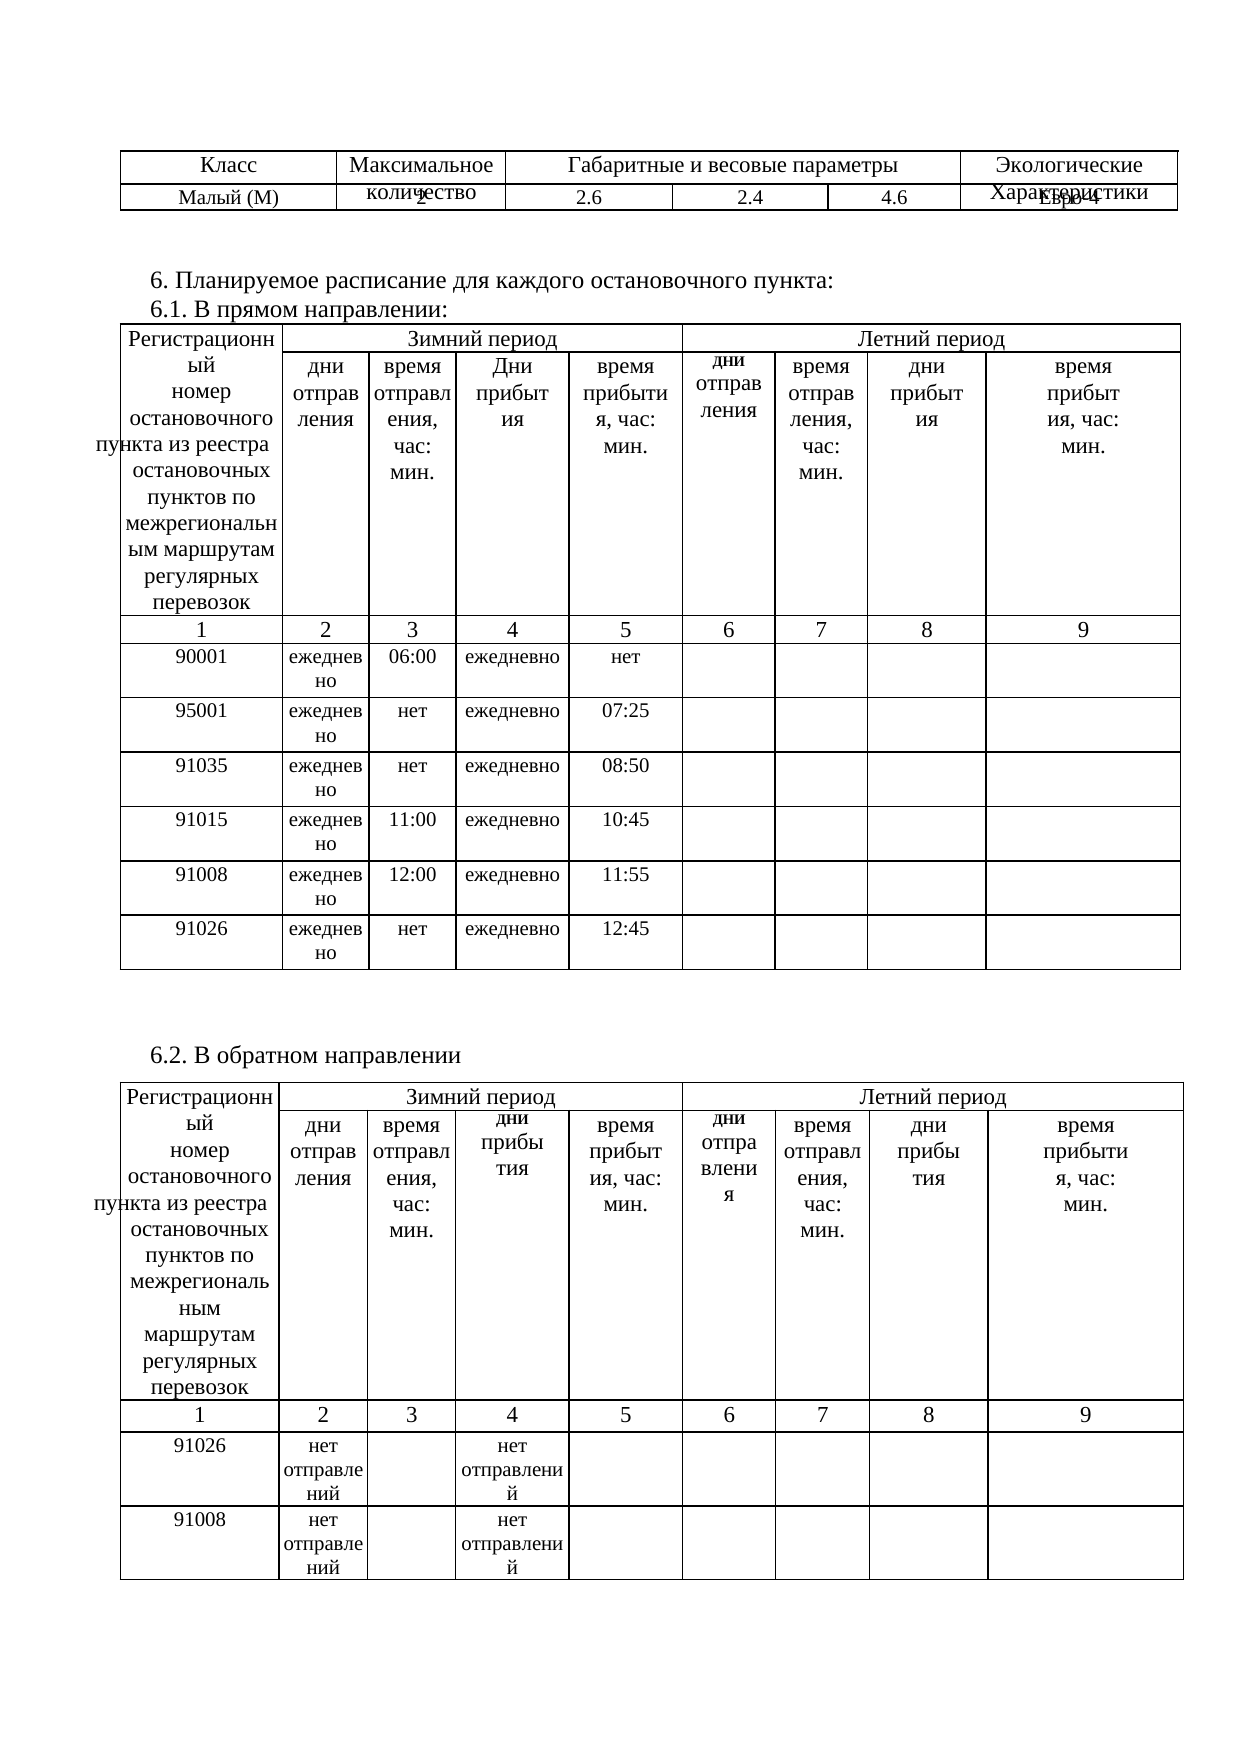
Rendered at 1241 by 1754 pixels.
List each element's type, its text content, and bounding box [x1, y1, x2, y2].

table_cell [683, 916, 774, 969]
table_cell [868, 807, 985, 860]
table_cell [683, 698, 774, 751]
table_cell дни прибыт ия [868, 353, 985, 614]
table_cell 2 [283, 616, 368, 642]
table_cell 91008 [121, 1507, 278, 1579]
table_cell [987, 807, 1180, 860]
table_cell ежедневно [457, 644, 568, 697]
table_cell [776, 644, 867, 697]
table_cell ДНИ отпра влени я [683, 1111, 775, 1399]
table_cell 2 [280, 1401, 367, 1431]
table_cell ежедневно [457, 753, 568, 806]
table_cell ежедневно [283, 807, 368, 860]
table_cell 4.6 [829, 185, 960, 209]
table_cell [776, 916, 867, 969]
table_cell дни отправ ления [283, 353, 368, 614]
table_cell [776, 807, 867, 860]
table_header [121, 1083, 278, 1399]
table_cell [987, 698, 1180, 751]
table_header Летний период [683, 1083, 1183, 1109]
table_cell дни отправ ления [280, 1111, 367, 1399]
table_cell ДНИ прибы тия [456, 1111, 568, 1399]
table_header Габаритные и весовые параметры [506, 152, 960, 183]
table_cell [868, 916, 985, 969]
table_cell [987, 862, 1180, 914]
table_header Экологические Характеристики [961, 152, 1177, 183]
table_cell нет [570, 644, 682, 697]
table_cell время прибыт ия, час: мин. [987, 353, 1180, 614]
table_cell 9 [987, 616, 1180, 642]
table_cell [683, 1433, 775, 1505]
table_cell 1 [121, 616, 282, 642]
text 6.2. В обратном направлении [150, 1040, 1090, 1069]
table_cell 11:55 [570, 862, 682, 914]
table_cell 2.6 [506, 185, 672, 209]
table_cell [776, 862, 867, 914]
table_header Максимальное количество [337, 152, 505, 183]
table_cell 91015 [121, 807, 282, 860]
table_cell [683, 807, 774, 860]
table_cell время отправл ения, час: мин. [776, 1111, 869, 1399]
table_cell ежедневно [283, 862, 368, 914]
table_cell [368, 1433, 455, 1505]
table_cell 6 [683, 1401, 775, 1431]
table_cell [987, 644, 1180, 697]
table_cell 11:00 [370, 807, 455, 860]
table_cell нет отправлений [456, 1507, 568, 1579]
table_cell 2 [337, 185, 505, 209]
table_cell [776, 698, 867, 751]
table_cell ежедневно [457, 698, 568, 751]
table_cell 10:45 [570, 807, 682, 860]
table_cell 6 [683, 616, 774, 642]
table_cell 1 [121, 1401, 278, 1431]
table_cell 06:00 [370, 644, 455, 697]
table_cell Малый (М) [121, 185, 336, 209]
table_cell ДНИ отправ ления [683, 353, 774, 614]
table_cell [368, 1507, 455, 1579]
table_cell время отправ ления, час: мин. [776, 353, 867, 614]
table_cell [989, 1433, 1183, 1505]
table_cell 91035 [121, 753, 282, 806]
table_cell время прибыти я, час: мин. [570, 353, 682, 614]
table_cell 2.4 [673, 185, 827, 209]
table_cell 3 [370, 616, 455, 642]
table_cell [570, 1507, 682, 1579]
table_cell 4 [456, 1401, 568, 1431]
table_cell 7 [776, 616, 867, 642]
table_cell нет [370, 753, 455, 806]
table_cell [989, 1507, 1183, 1579]
table_cell нет отправлений [456, 1433, 568, 1505]
table_cell нет отправлений [280, 1507, 367, 1579]
table_cell 5 [570, 1401, 682, 1431]
table_cell время прибыти я, час: мин. [989, 1111, 1183, 1399]
table_cell 8 [870, 1401, 987, 1431]
table_cell [570, 1433, 682, 1505]
table_cell ежедневно [283, 916, 368, 969]
table_cell [987, 916, 1180, 969]
table_cell 91026 [121, 916, 282, 969]
table_cell [868, 644, 985, 697]
table_header Зимний период [280, 1083, 682, 1109]
table_cell 7 [776, 1401, 869, 1431]
table_cell [868, 862, 985, 914]
table_cell дни прибы тия [870, 1111, 987, 1399]
table_cell [683, 862, 774, 914]
table_cell 12:00 [370, 862, 455, 914]
table_cell ежедневно [283, 698, 368, 751]
table_cell [870, 1433, 987, 1505]
table_cell 4 [457, 616, 568, 642]
table_cell [776, 1433, 869, 1505]
table_cell 07:25 [570, 698, 682, 751]
table_cell 08:50 [570, 753, 682, 806]
table_cell 91008 [121, 862, 282, 914]
table_cell [683, 644, 774, 697]
table_cell ежедневно [283, 753, 368, 806]
table_header Класс [121, 152, 336, 183]
table_cell ежедневно [457, 807, 568, 860]
table_cell время прибыт ия, час: мин. [570, 1111, 682, 1399]
table_cell 91026 [121, 1433, 278, 1505]
table_cell 3 [368, 1401, 455, 1431]
table_cell 8 [868, 616, 985, 642]
table_cell нет отправлений [280, 1433, 367, 1505]
table_cell 12:45 [570, 916, 682, 969]
table_cell ежедневно [283, 644, 368, 697]
table_cell [870, 1507, 987, 1579]
table_header Летний период [683, 325, 1180, 351]
table_cell Дни прибыт ия [457, 353, 568, 614]
table_cell ежедневно [457, 862, 568, 914]
table_cell нет [370, 698, 455, 751]
table_cell [868, 698, 985, 751]
table_cell [987, 753, 1180, 806]
table_cell [776, 753, 867, 806]
table_cell [776, 1507, 869, 1579]
table_cell нет [370, 916, 455, 969]
table_cell 95001 [121, 698, 282, 751]
table_cell время отправл ения, час: мин. [370, 353, 455, 614]
table_header Зимний период [283, 325, 682, 351]
table_cell Евро-4 [961, 185, 1177, 209]
table_cell ежедневно [457, 916, 568, 969]
table_cell 9 [989, 1401, 1183, 1431]
table_cell [868, 753, 985, 806]
text 6.1. В прямом направлении: [150, 294, 1090, 323]
table_header Регистрационный номер остановочного пункта из реестра остановочных пунктов по межрегиональным маршрутам регулярных перевозок [121, 325, 282, 614]
table_cell 90001 [121, 644, 282, 697]
table_cell 5 [570, 616, 682, 642]
table_cell [683, 753, 774, 806]
table_cell время отправл ения, час: мин. [368, 1111, 455, 1399]
text 6. Планируемое расписание для каждого остановочного пункта: [150, 266, 1090, 294]
table_cell [683, 1507, 775, 1579]
